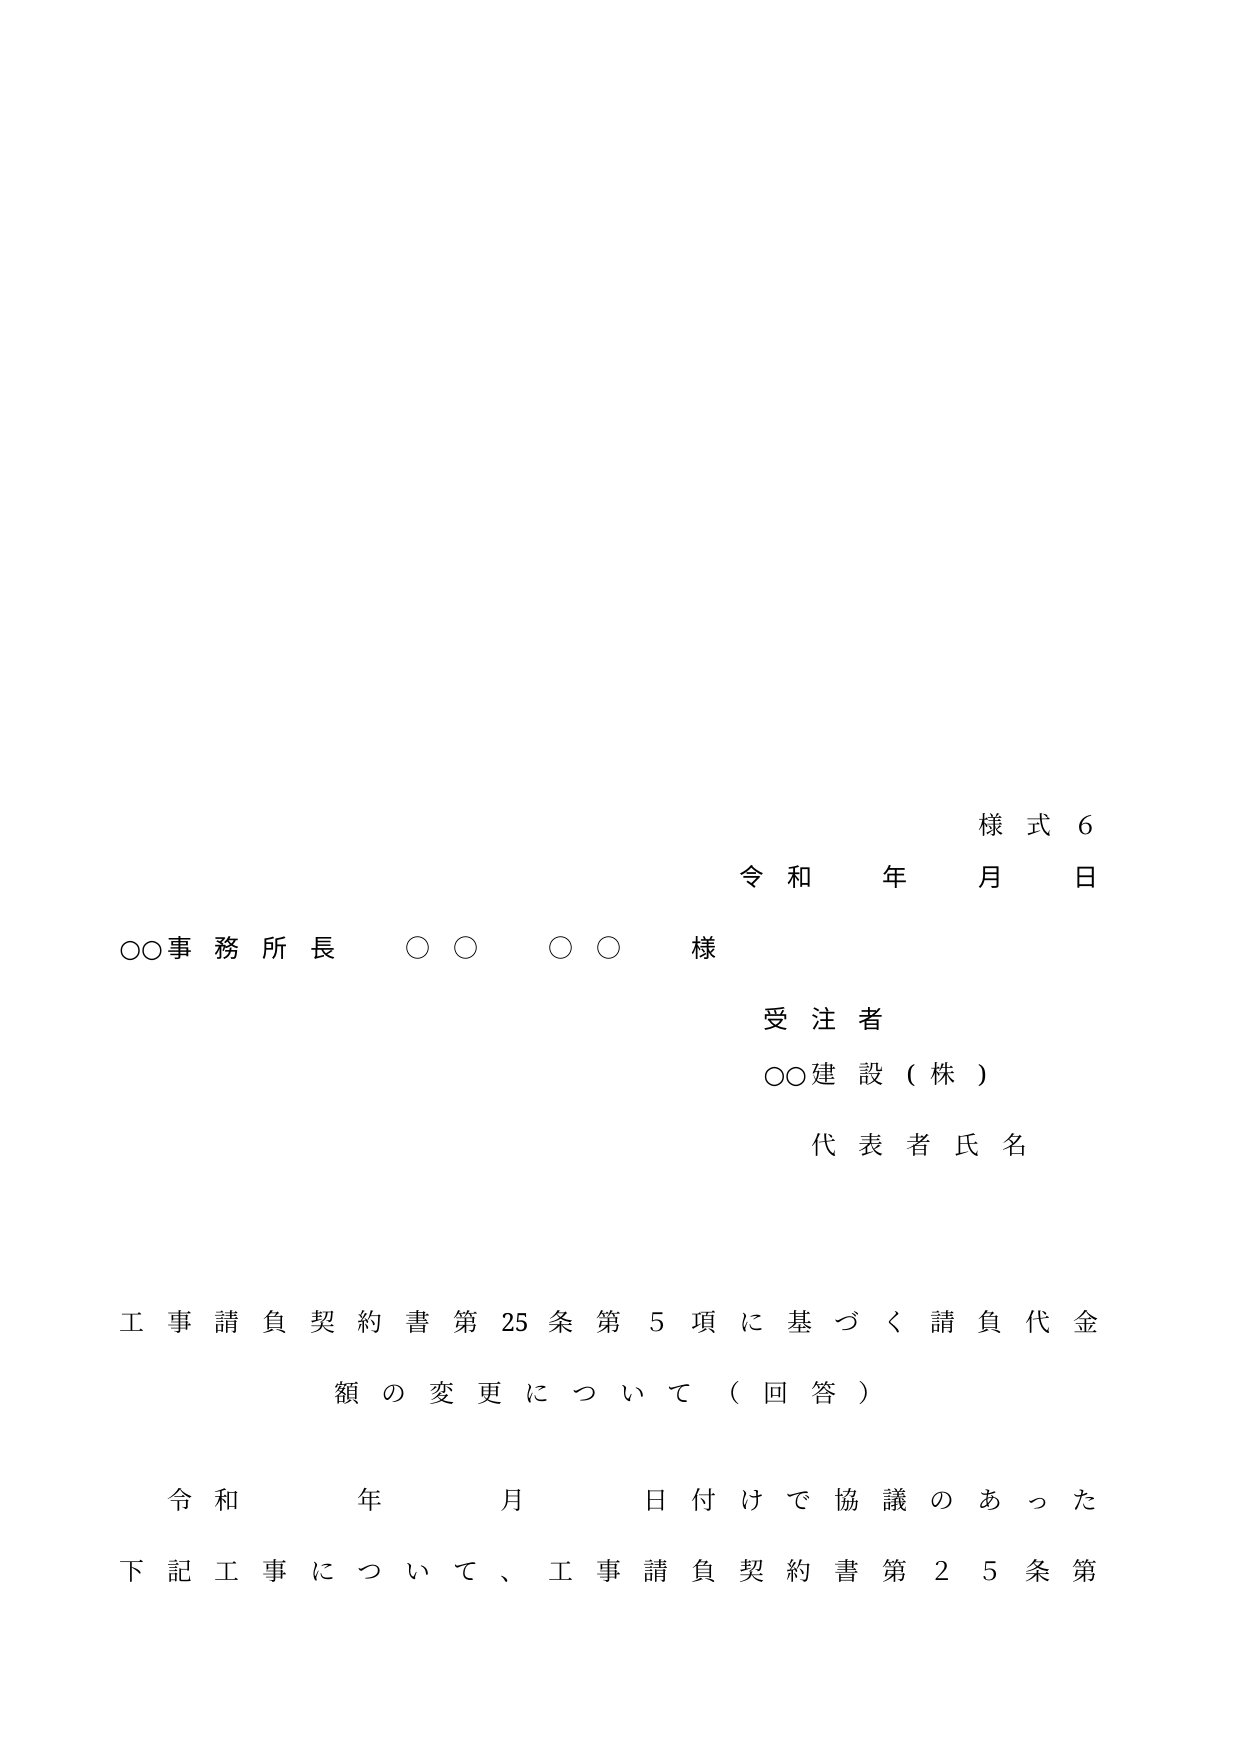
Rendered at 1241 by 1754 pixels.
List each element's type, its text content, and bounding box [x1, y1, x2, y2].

text 代表者氏名 [119, 1108, 1121, 1179]
text 様式６ [119, 788, 1121, 859]
text 工事請負契約書第25条第５項に基づく請負代金額の変更について（回答） [119, 1285, 1121, 1427]
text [119, 1463, 1121, 1605]
text 受注者 [694, 1001, 1121, 1037]
text ○○建設(株) [119, 1037, 1121, 1108]
text 令和 年 月 日 [119, 859, 1121, 895]
text ○○事務所長 ○○ ○○ 様 [119, 930, 1121, 966]
